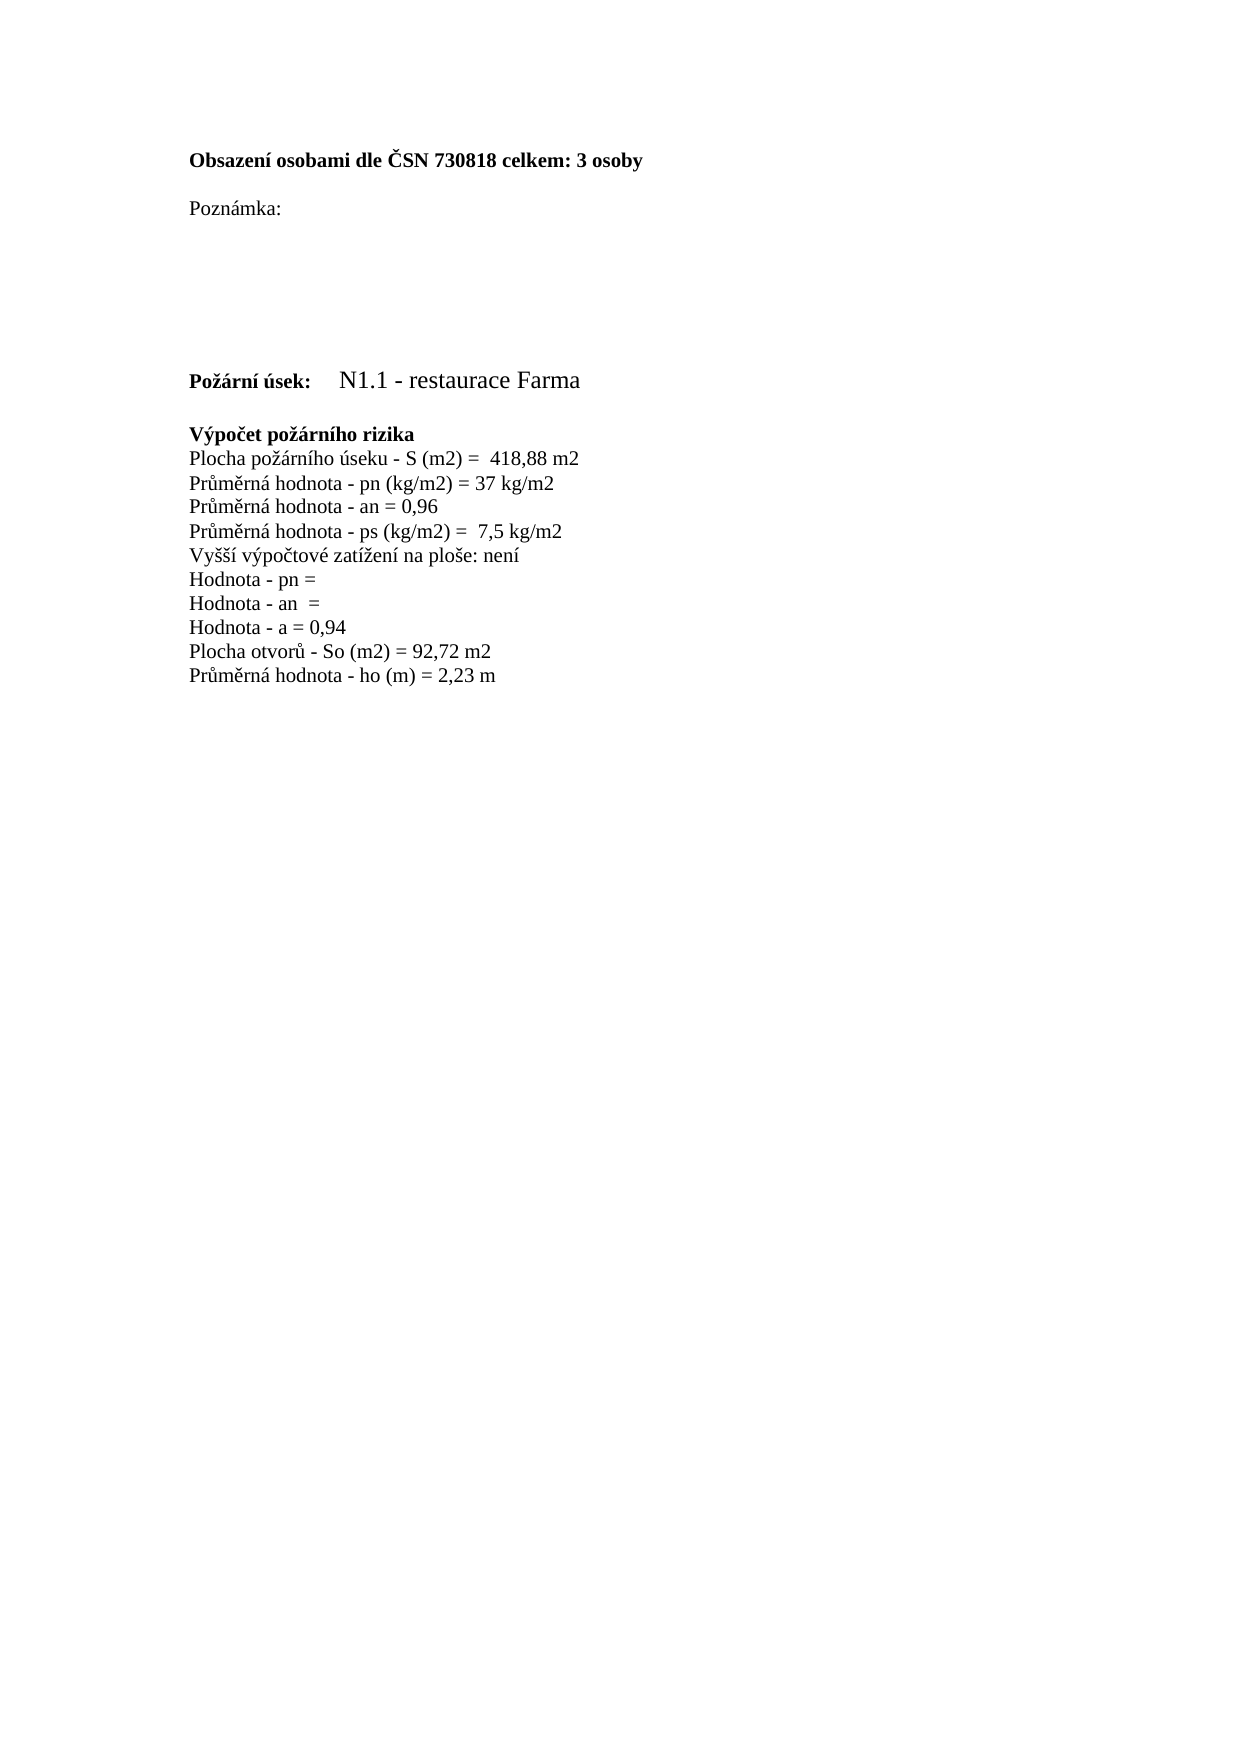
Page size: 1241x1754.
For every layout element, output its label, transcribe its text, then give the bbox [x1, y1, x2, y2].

text Požární úsek: N1.1 - restaurace Farma [189, 366, 1051, 394]
text Průměrná hodnota - an = 0,96 [189, 494, 1051, 518]
text Hodnota - pn = [189, 567, 1051, 591]
text Poznámka: [189, 196, 1051, 220]
text Průměrná hodnota - ho (m) = 2,23 m [189, 663, 1051, 687]
text Hodnota - an = [189, 591, 1051, 615]
text Vyšší výpočtové zatížení na ploše: není [189, 543, 1051, 567]
text Plocha otvorů - So (m2) = 92,72 m2 [189, 639, 1051, 663]
text Plocha požárního úseku - S (m2) = 418,88 m2 [189, 446, 1051, 470]
text Hodnota - a = 0,94 [189, 615, 1051, 639]
text Obsazení osobami dle ČSN 730818 celkem: 3 osoby [189, 148, 1051, 172]
text Průměrná hodnota - ps (kg/m2) = 7,5 kg/m2 [189, 518, 1051, 543]
text Výpočet požárního rizika [189, 422, 1051, 446]
text Průměrná hodnota - pn (kg/m2) = 37 kg/m2 [189, 470, 1051, 494]
